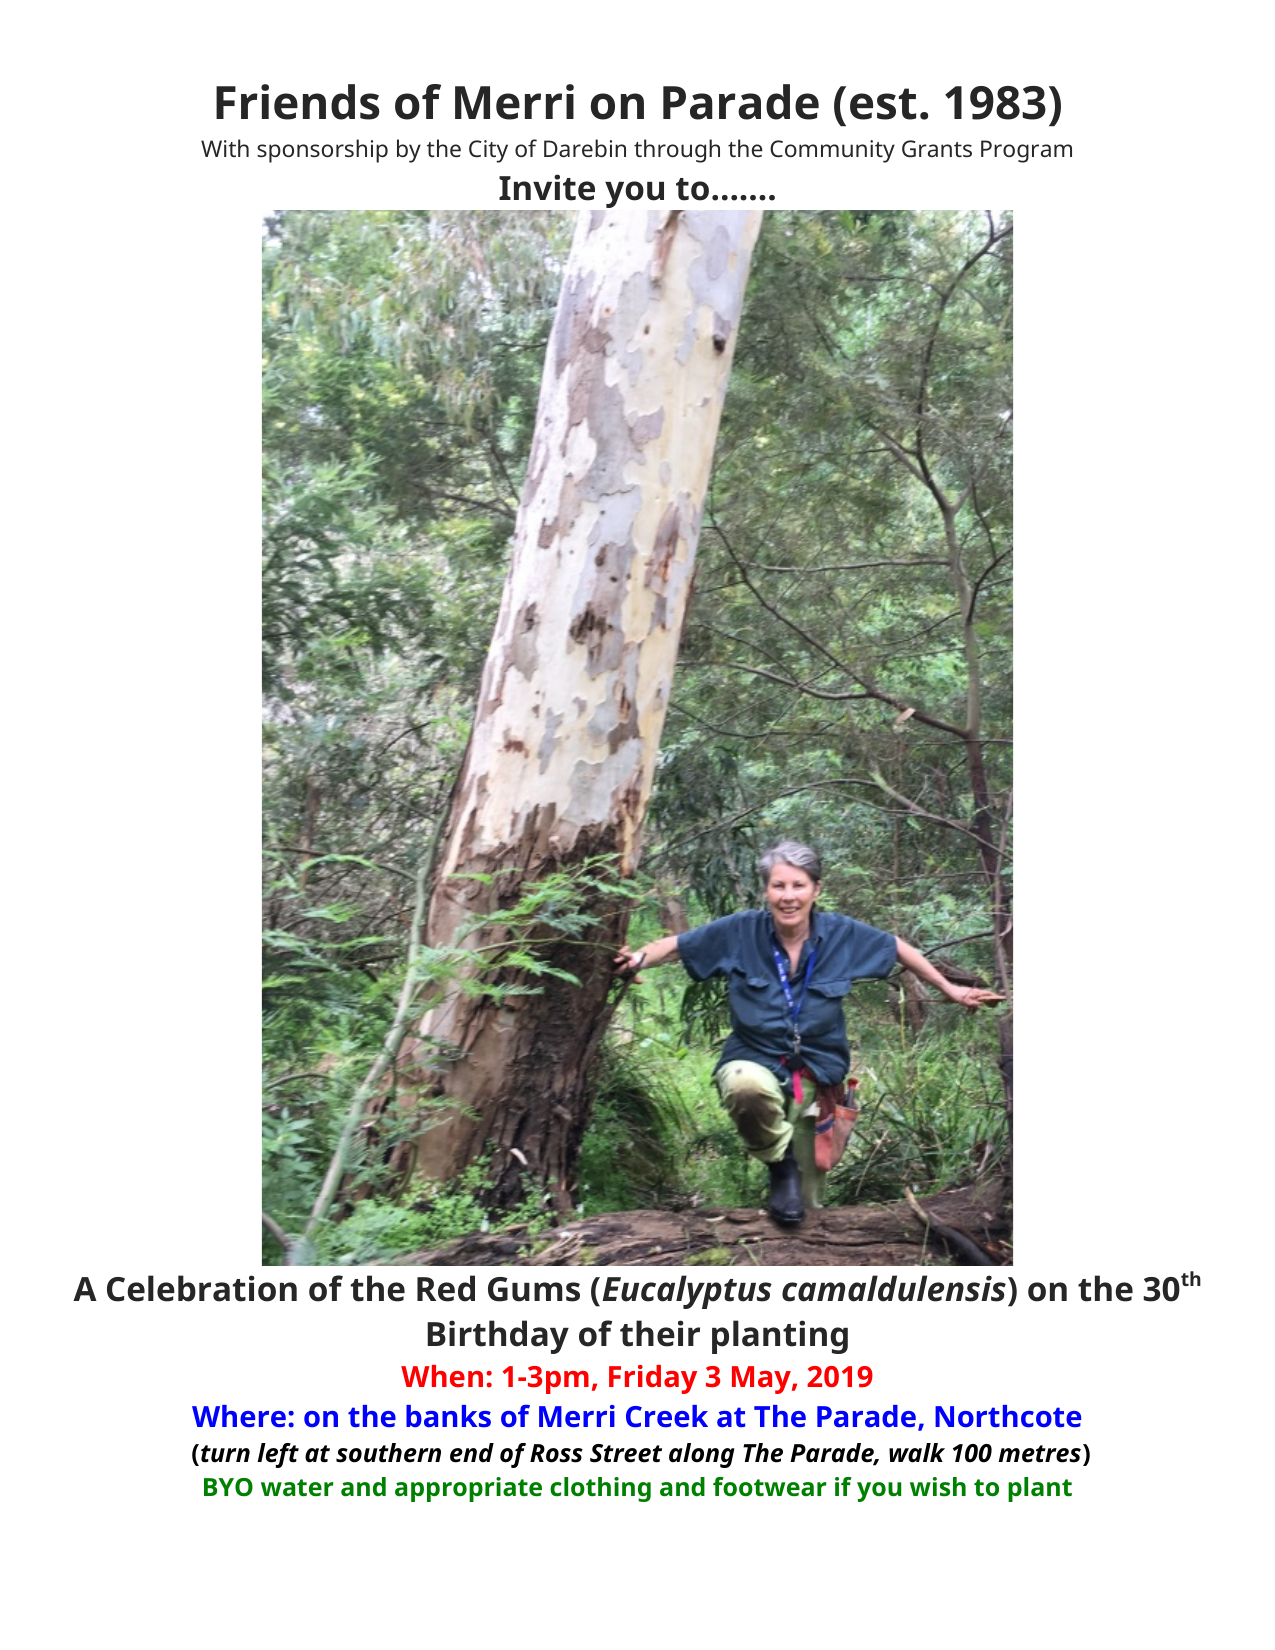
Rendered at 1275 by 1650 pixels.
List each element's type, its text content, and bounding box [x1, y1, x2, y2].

text When: 1-3pm, Friday 3 May, 2019 [71, 1356, 1204, 1396]
text With sponsorship by the City of Darebin through the Community Grants Program [71, 133, 1204, 164]
text (turn left at southern end of Ross Street along The Parade, walk 100 metres) [71, 1436, 1204, 1470]
text A Celebration of the Red Gums (Eucalyptus camaldulensis) on the 30th Birthday of their planting [71, 1265, 1204, 1356]
text Where: on the banks of Merri Creek at The Parade, Northcote [71, 1396, 1204, 1436]
text Invite you to……. [71, 164, 1204, 210]
text BYO water and appropriate clothing and footwear if you wish to plant [71, 1470, 1204, 1504]
text Friends of Merri on Parade (est. 1983) [71, 71, 1204, 133]
picture [261, 210, 1014, 1266]
